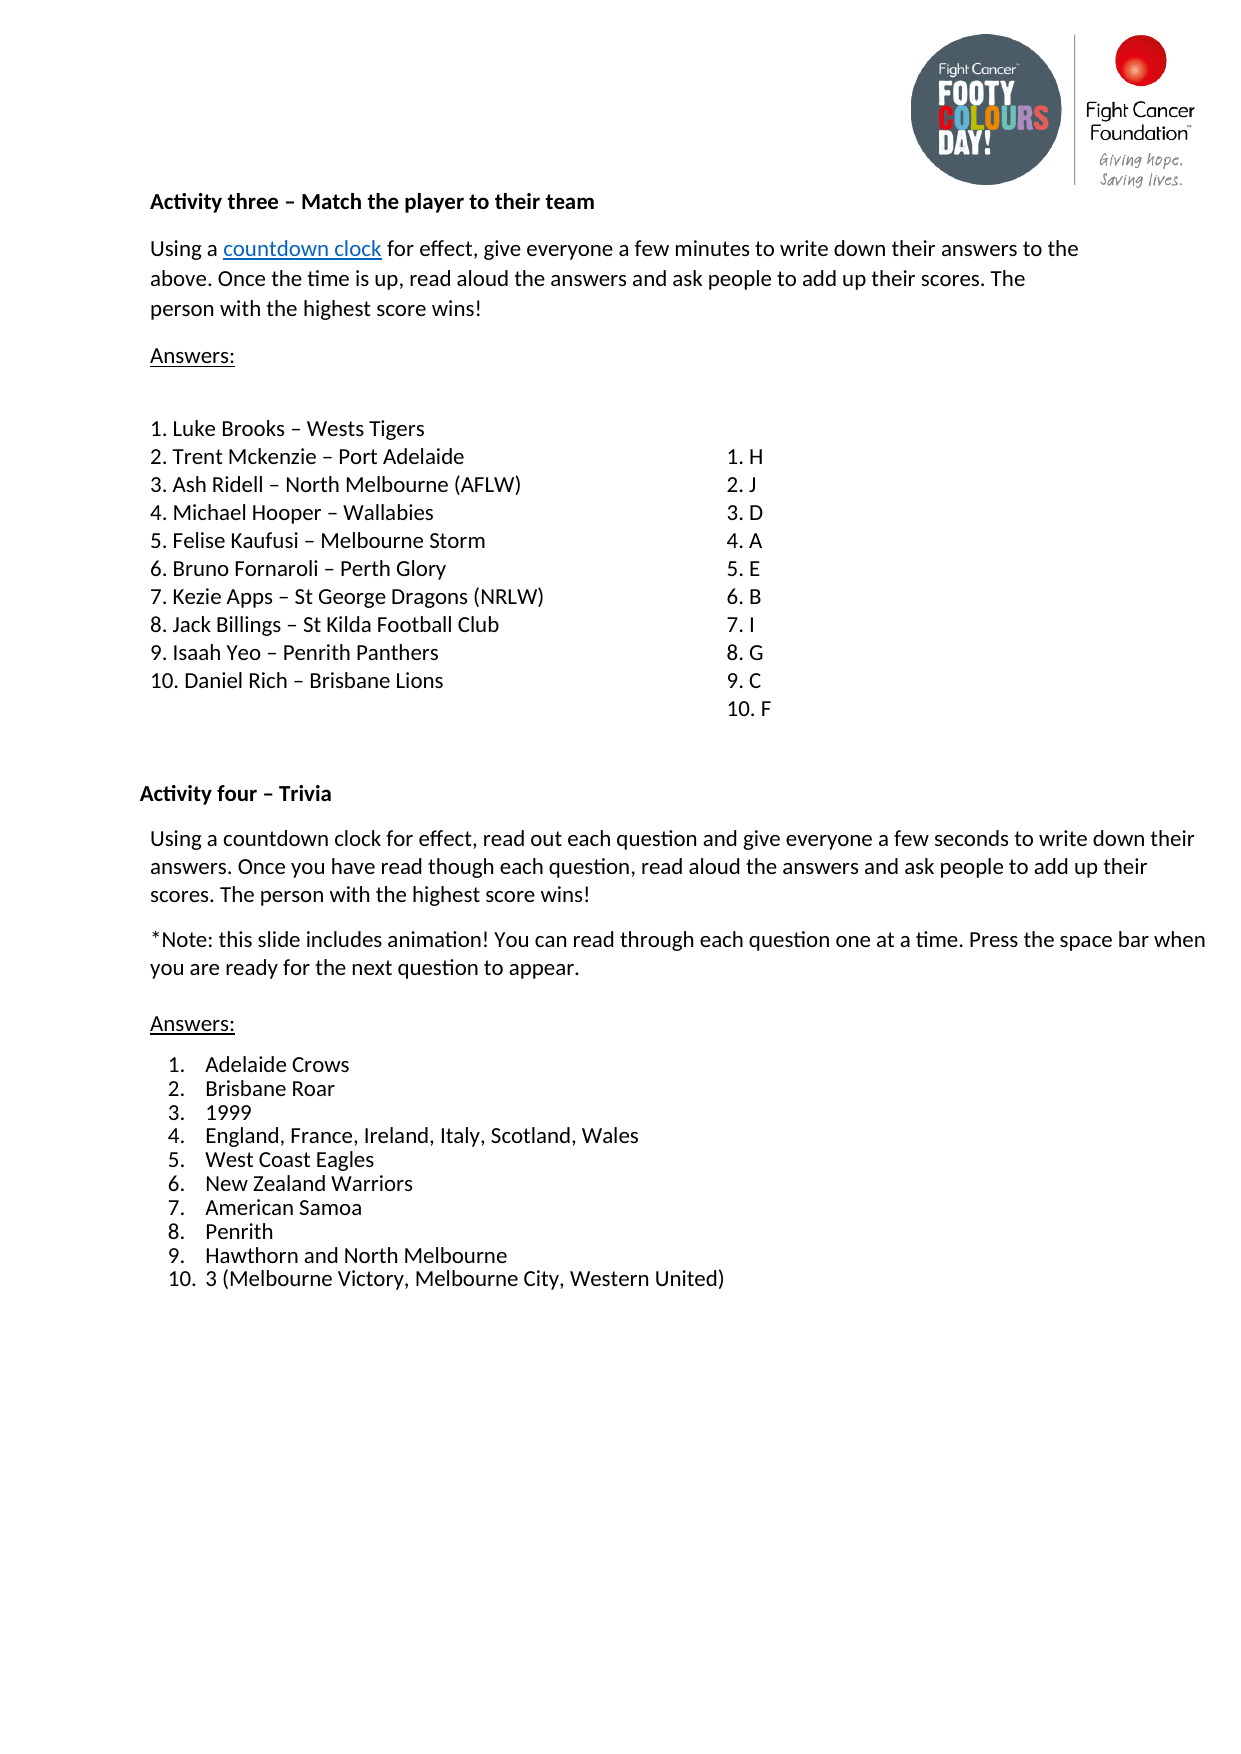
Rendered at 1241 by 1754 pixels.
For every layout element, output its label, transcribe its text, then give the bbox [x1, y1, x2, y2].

text Answers: [150, 341, 1217, 397]
list West Coast Eagles [168, 1148, 1240, 1172]
list 1999 [168, 1101, 1240, 1125]
text *Note: this slide includes animation! You can read through each question one at a time. Press the space bar when you are ready for the next question to appear. Answers: [150, 925, 1217, 1037]
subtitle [150, 131, 1217, 215]
list New Zealand Warriors [168, 1172, 1240, 1196]
list 3 (Melbourne Victory, Melbourne City, Western United) [168, 1268, 1240, 1292]
text Activity four – Trivia [139, 723, 1217, 807]
list Brisbane Roar [168, 1077, 1240, 1101]
list Adelaide Crows [168, 1053, 1240, 1077]
text 1. Luke Brooks – Wests Tigers 2. Trent Mckenzie – Port Adelaide 3. Ash Ridell – North Melbourne (AFLW) 4. Michael Hooper – Wallabies 5. Felise Kaufusi – Melbourne Storm 6. Bruno Fornaroli – Perth Glory 7. Kezie Apps – St George Dragons (NRLW) 8. Jack Billings – St Kilda Football Club 9. Isaah Yeo – Penrith Panthers 10. Daniel Rich – Brisbane Lions 1. H 2. J 3. D 4. A 5. E 6. B 7. I 8. G 9. C 10. F [150, 414, 641, 722]
list American Samoa [168, 1196, 1240, 1220]
picture [911, 34, 1195, 131]
list England, France, Ireland, Italy, Scotland, Wales [168, 1125, 1240, 1148]
text Using a countdown clock for effect, give everyone a few minutes to write down their answers to the above. Once the time is up, read aloud the answers and ask people to add up their scores. The person with the highest score wins! [150, 234, 1082, 323]
text 1. Luke Brooks – Wests Tigers 2. Trent Mckenzie – Port Adelaide 3. Ash Ridell – North Melbourne (AFLW) 4. Michael Hooper – Wallabies 5. Felise Kaufusi – Melbourne Storm 6. Bruno Fornaroli – Perth Glory 7. Kezie Apps – St George Dragons (NRLW) 8. Jack Billings – St Kilda Football Club 9. Isaah Yeo – Penrith Panthers 10. Daniel Rich – Brisbane Lions 1. H 2. J 3. D 4. A 5. E 6. B 7. I 8. G 9. C 10. F [726, 414, 1217, 722]
list Penrith [168, 1220, 1240, 1244]
text Using a countdown clock for effect, read out each question and give everyone a few seconds to write down their answers. Once you have read though each question, read aloud the answers and ask people to add up their scores. The person with the highest score wins! [150, 824, 1217, 908]
list Hawthorn and North Melbourne [168, 1244, 1240, 1268]
